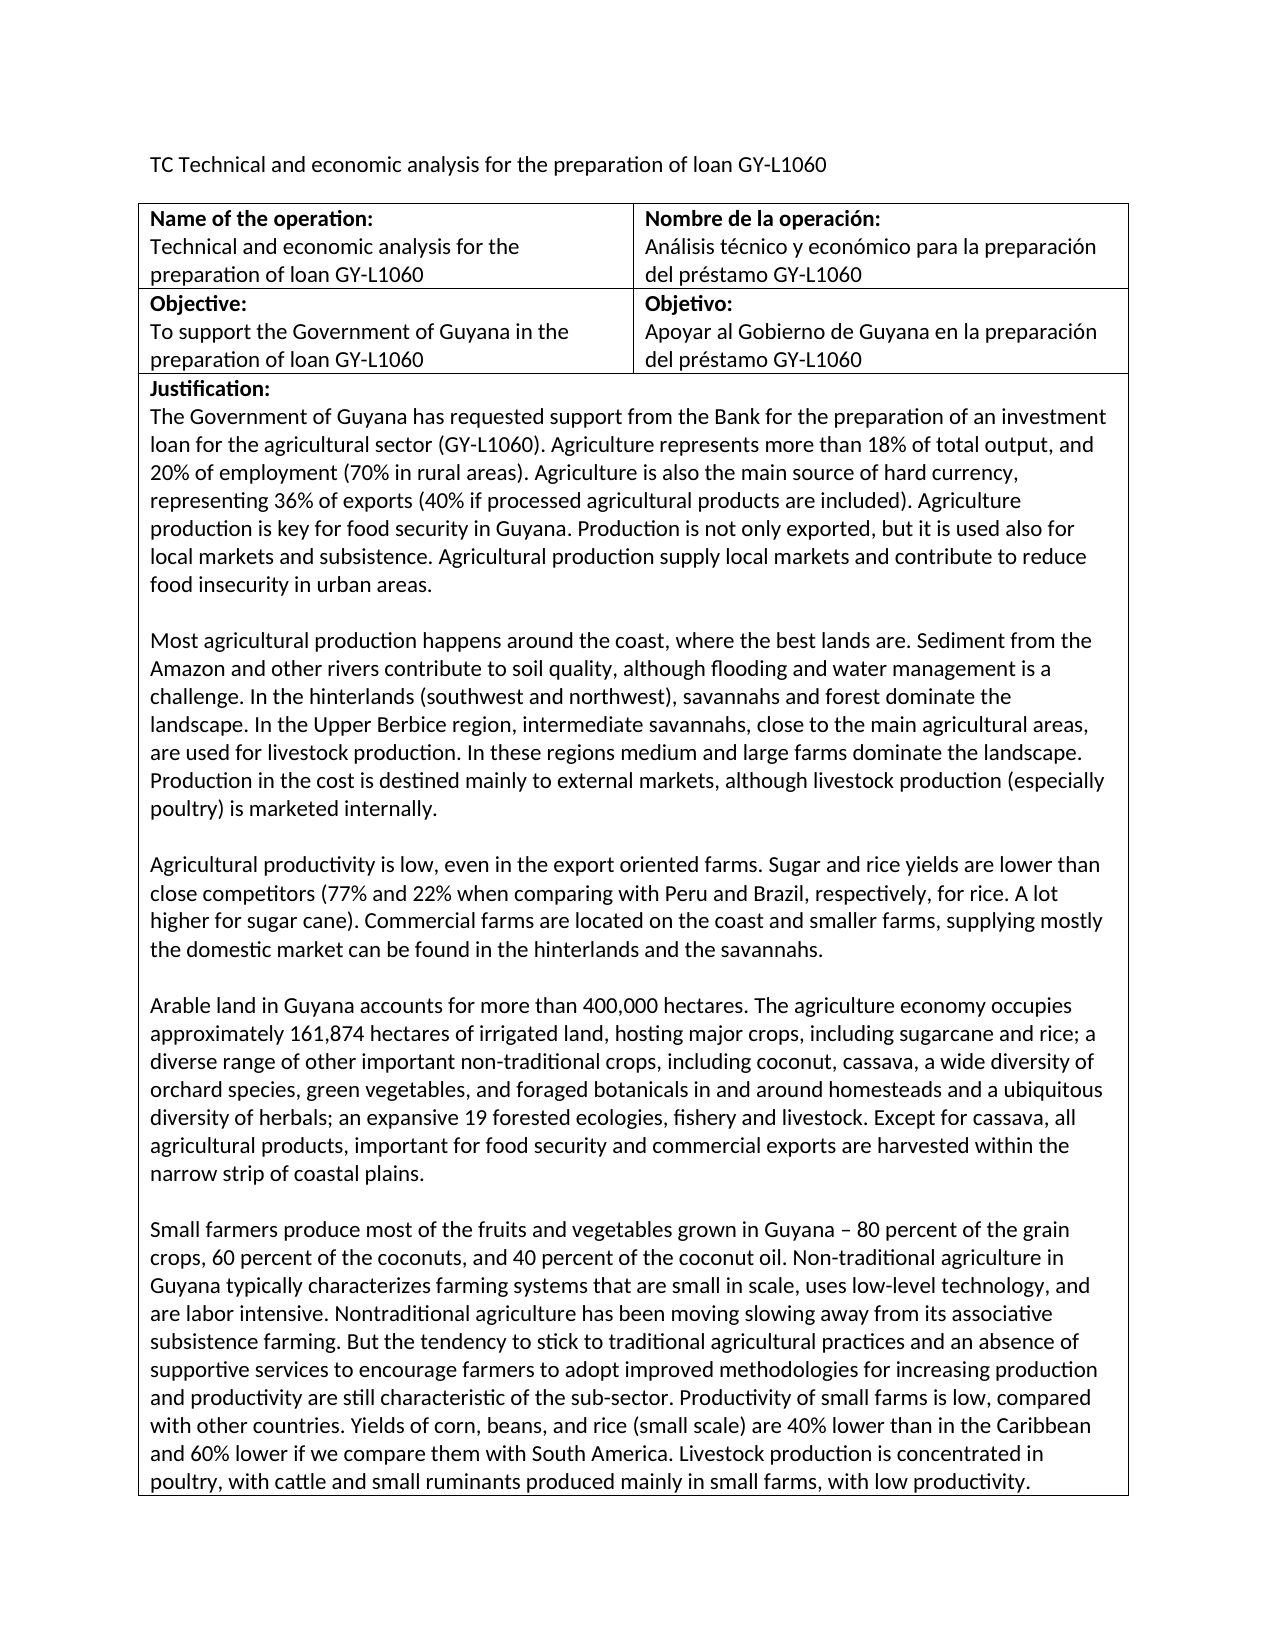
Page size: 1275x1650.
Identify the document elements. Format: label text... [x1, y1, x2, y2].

table_cell Objetivo: Apoyar al Gobierno de Guyana en la preparación del préstamo GY-L1060 [634, 289, 1128, 373]
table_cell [139, 374, 1128, 1495]
text TC Technical and economic analysis for the preparation of loan GY-L1060 [150, 150, 1125, 178]
table_header Name of the operation: Technical and economic analysis for the preparation of loan GY-L1060 [139, 204, 633, 288]
table_header Nombre de la operación: Análisis técnico y económico para la preparación del préstamo GY-L1060 [634, 204, 1128, 288]
table_cell Objective: To support the Government of Guyana in the preparation of loan GY-L1060 [139, 289, 633, 373]
